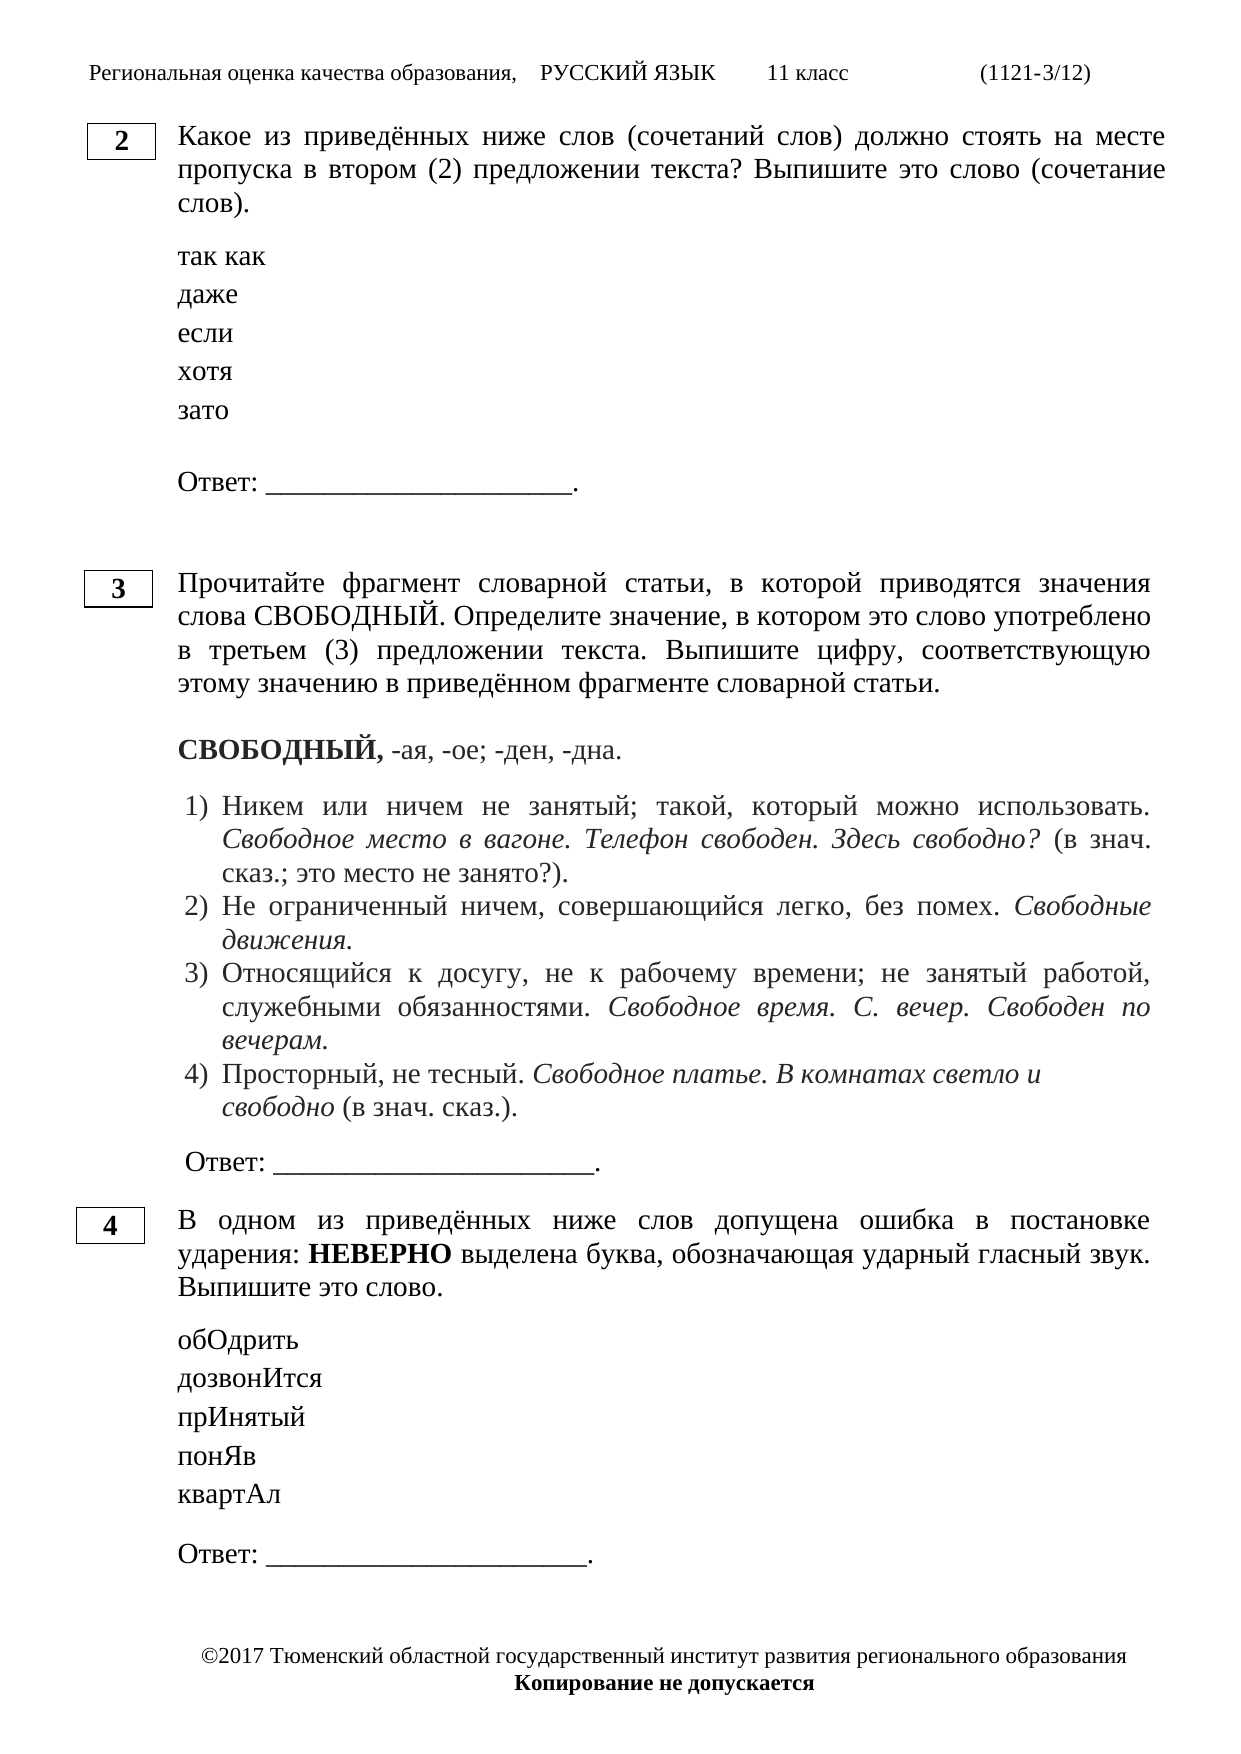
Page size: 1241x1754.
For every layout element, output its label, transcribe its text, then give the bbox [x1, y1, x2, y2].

table_header 2 [88, 124, 155, 159]
text В одном из приведённых ниже слов допущена ошибка в постановке ударения: НЕВЕРНО выделена буква, обозначающая ударный гласный звук. Выпишите это слово. [177, 1202, 1152, 1303]
text Ответ: _____________________. [162, 464, 1152, 498]
text обОдрить [177, 1322, 1152, 1356]
text квартАл [177, 1476, 1152, 1510]
list Не ограниченный ничем, совершающийся легко, без помех. Свободные движения. [184, 888, 1152, 955]
text Какое из приведённых ниже слов (сочетаний слов) должно стоять на месте пропуска в втором (2) предложении текста? Выпишите это слово (сочетание слов). [177, 118, 1166, 219]
list Никем или ничем не занятый; такой, который можно использовать. Свободное место в вагоне. Телефон свободен. Здесь свободно? (в знач. сказ.; это место не занято?). [184, 788, 1152, 888]
text так как [177, 238, 1152, 271]
text Ответ: ______________________. [177, 1144, 1152, 1178]
text прИнятый [177, 1399, 1152, 1433]
text даже [177, 276, 1152, 310]
text зато [177, 392, 1152, 426]
list Просторный, не тесный. Свободное платье. В комнатах светло и свободно (в знач. сказ.). [184, 1056, 1152, 1123]
table_header 3 [85, 571, 152, 606]
text хотя [177, 353, 1152, 387]
text если [177, 315, 1152, 348]
text понЯв [177, 1438, 1152, 1471]
text Ответ: ______________________. [177, 1536, 1152, 1570]
text Прочитайте фрагмент словарной статьи, в которой приводятся значения слова СВОБОДНЫЙ. Определите значение, в котором это слово употреблено в третьем (3) предложении текста. Выпишите цифру, соответствующую этому значению в приведённом фрагменте словарной статьи. [177, 565, 1152, 699]
text дозвонИтся [177, 1361, 1152, 1394]
list Относящийся к досугу, не к рабочему времени; не занятый работой, служебными обязанностями. Свободное время. С. вечер. Свободен по вечерам. [184, 955, 1152, 1056]
text СВОБОДНЫЙ, -ая, -ое; -ден, -дна. [177, 699, 1152, 766]
table_header 4 [77, 1208, 144, 1243]
